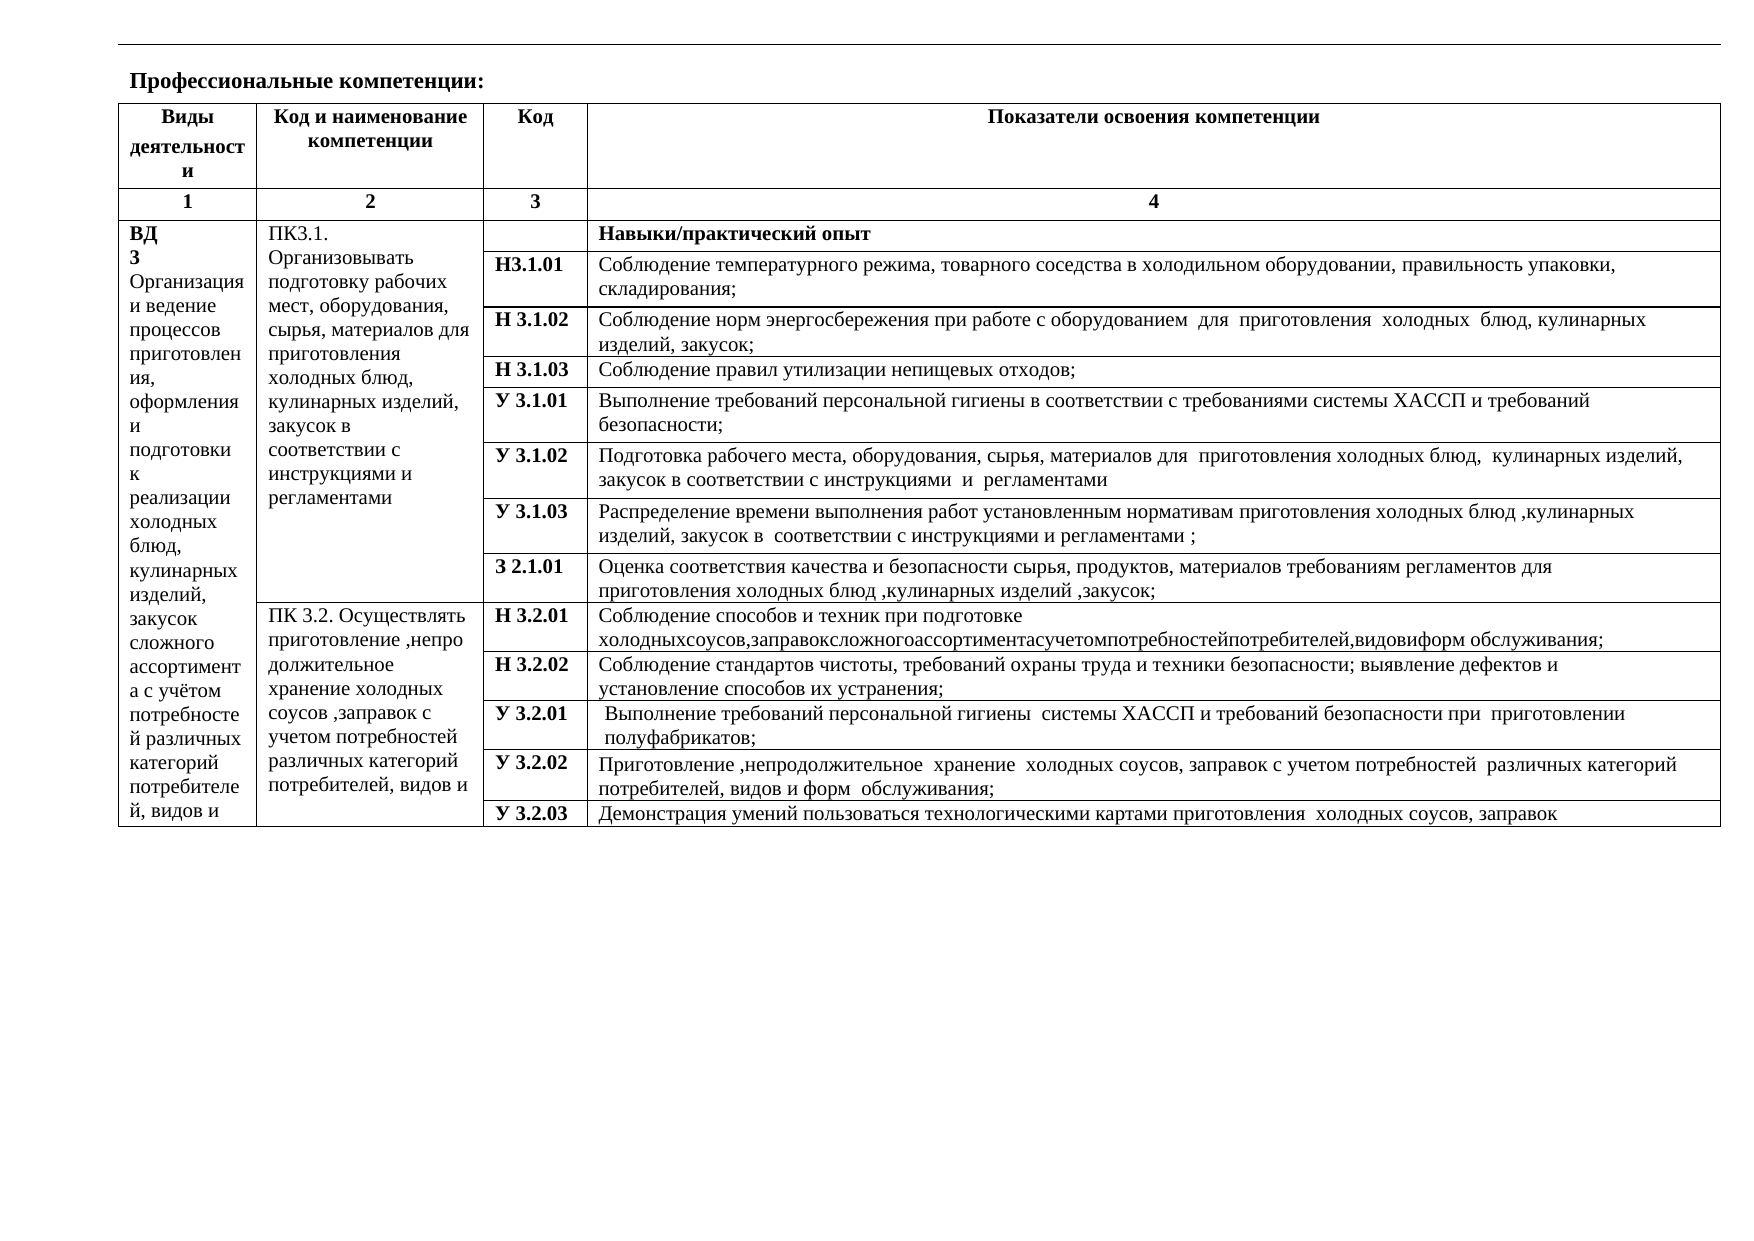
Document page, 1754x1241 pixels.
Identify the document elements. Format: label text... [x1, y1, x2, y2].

table_cell Соблюдение способов и техник при подготовке холодныхсоусов,заправоксложногоассортиментасучетомпотребностейпотребителей,видовиформ обслуживания; [588, 603, 1720, 651]
table_cell У 3.1.03 [484, 499, 587, 553]
table_cell Приготовление ,непродолжительное хранение холодных соусов, заправок с учетом потребностей различных категорий потребителей, видов и форм обслуживания; [588, 750, 1720, 800]
table_cell Н 3.1.02 [484, 308, 587, 356]
table_cell ПК 3.2. Осуществлять приготовление ,непродолжительное хранение холодных соусов ,заправок с учетом потребностей различных категорий потребителей, видов и форм обслуживания [257, 603, 483, 826]
table_cell Н 3.2.01 [484, 603, 587, 651]
table_cell У 3.1.02 [484, 443, 587, 498]
table_cell У 3.2.03 [484, 801, 587, 826]
table_header Профессиональные компетенции: [118, 45, 1721, 102]
table_cell У 3.2.02 [484, 750, 587, 800]
table_cell 4 [588, 189, 1720, 219]
table_cell Демонстрация умений пользоваться технологическими картами приготовления холодных соусов, заправок сложного ассортимента [588, 801, 1720, 826]
table_cell Виды деятельности [119, 104, 256, 188]
table_cell Соблюдение стандартов чистоты, требований охраны труда и техники безопасности; выявление дефектов и установление способов их устранения; [588, 652, 1720, 700]
table_cell Н3.1.01 [484, 252, 587, 306]
table_cell 3 [484, 189, 587, 219]
table_cell Соблюдение правил утилизации непищевых отходов; [588, 357, 1720, 387]
table_cell Код и наименование компетенции [257, 104, 483, 188]
table_cell Навыки/практический опыт [588, 221, 1720, 251]
table_cell ВД 3Организация и ведение процессов приготовления, оформления и подготовки к реализации холодных блюд, кулинарных изделий, закусок сложного ассортимента с учётом потребностей различных категорий потребителей, видов и форм обслуживания [119, 221, 256, 826]
table_cell 1 [119, 189, 256, 219]
table_cell Н 3.1.03 [484, 357, 587, 387]
table_cell Подготовка рабочего места, оборудования, сырья, материалов для приготовления холодных блюд, кулинарных изделий, закусок в соответствии с инструкциями и регламентами [588, 443, 1720, 498]
table_cell 2 [257, 189, 483, 219]
table_cell Н 3.2.02 [484, 652, 587, 700]
table_cell З 2.1.01 [484, 554, 587, 602]
table_cell У 3.2.01 [484, 701, 587, 749]
table_cell У 3.1.01 [484, 388, 587, 442]
table_cell Показатели освоения компетенции [588, 104, 1720, 188]
table_cell ПК3.1. Организовывать подготовку рабочих мест, оборудования, сырья, материалов для приготовления холодных блюд, кулинарных изделий, закусок в соответствии с инструкциями и регламентами [257, 221, 483, 602]
table_cell Оценка соответствия качества и безопасности сырья, продуктов, материалов требованиям регламентов для приготовления холодных блюд ,кулинарных изделий ,закусок; [588, 554, 1720, 602]
table_cell Выполнение требований персональной гигиены системы ХАССП и требований безопасности при приготовлении полуфабрикатов; [588, 701, 1720, 749]
table_cell Код [484, 104, 587, 188]
table_cell Соблюдение температурного режима, товарного соседства в холодильном оборудовании, правильность упаковки, складирования; [588, 252, 1720, 306]
table_cell [484, 221, 587, 251]
table_cell Соблюдение норм энергосбережения при работе с оборудованием для приготовления холодных блюд, кулинарных изделий, закусок; [588, 308, 1720, 356]
table_cell Выполнение требований персональной гигиены в соответствии с требованиями системы ХАССП и требований безопасности; [588, 388, 1720, 442]
table_cell Распределение времени выполнения работ установленным нормативам приготовления холодных блюд ,кулинарных изделий, закусок в соответствии с инструкциями и регламентами ; [588, 499, 1720, 553]
